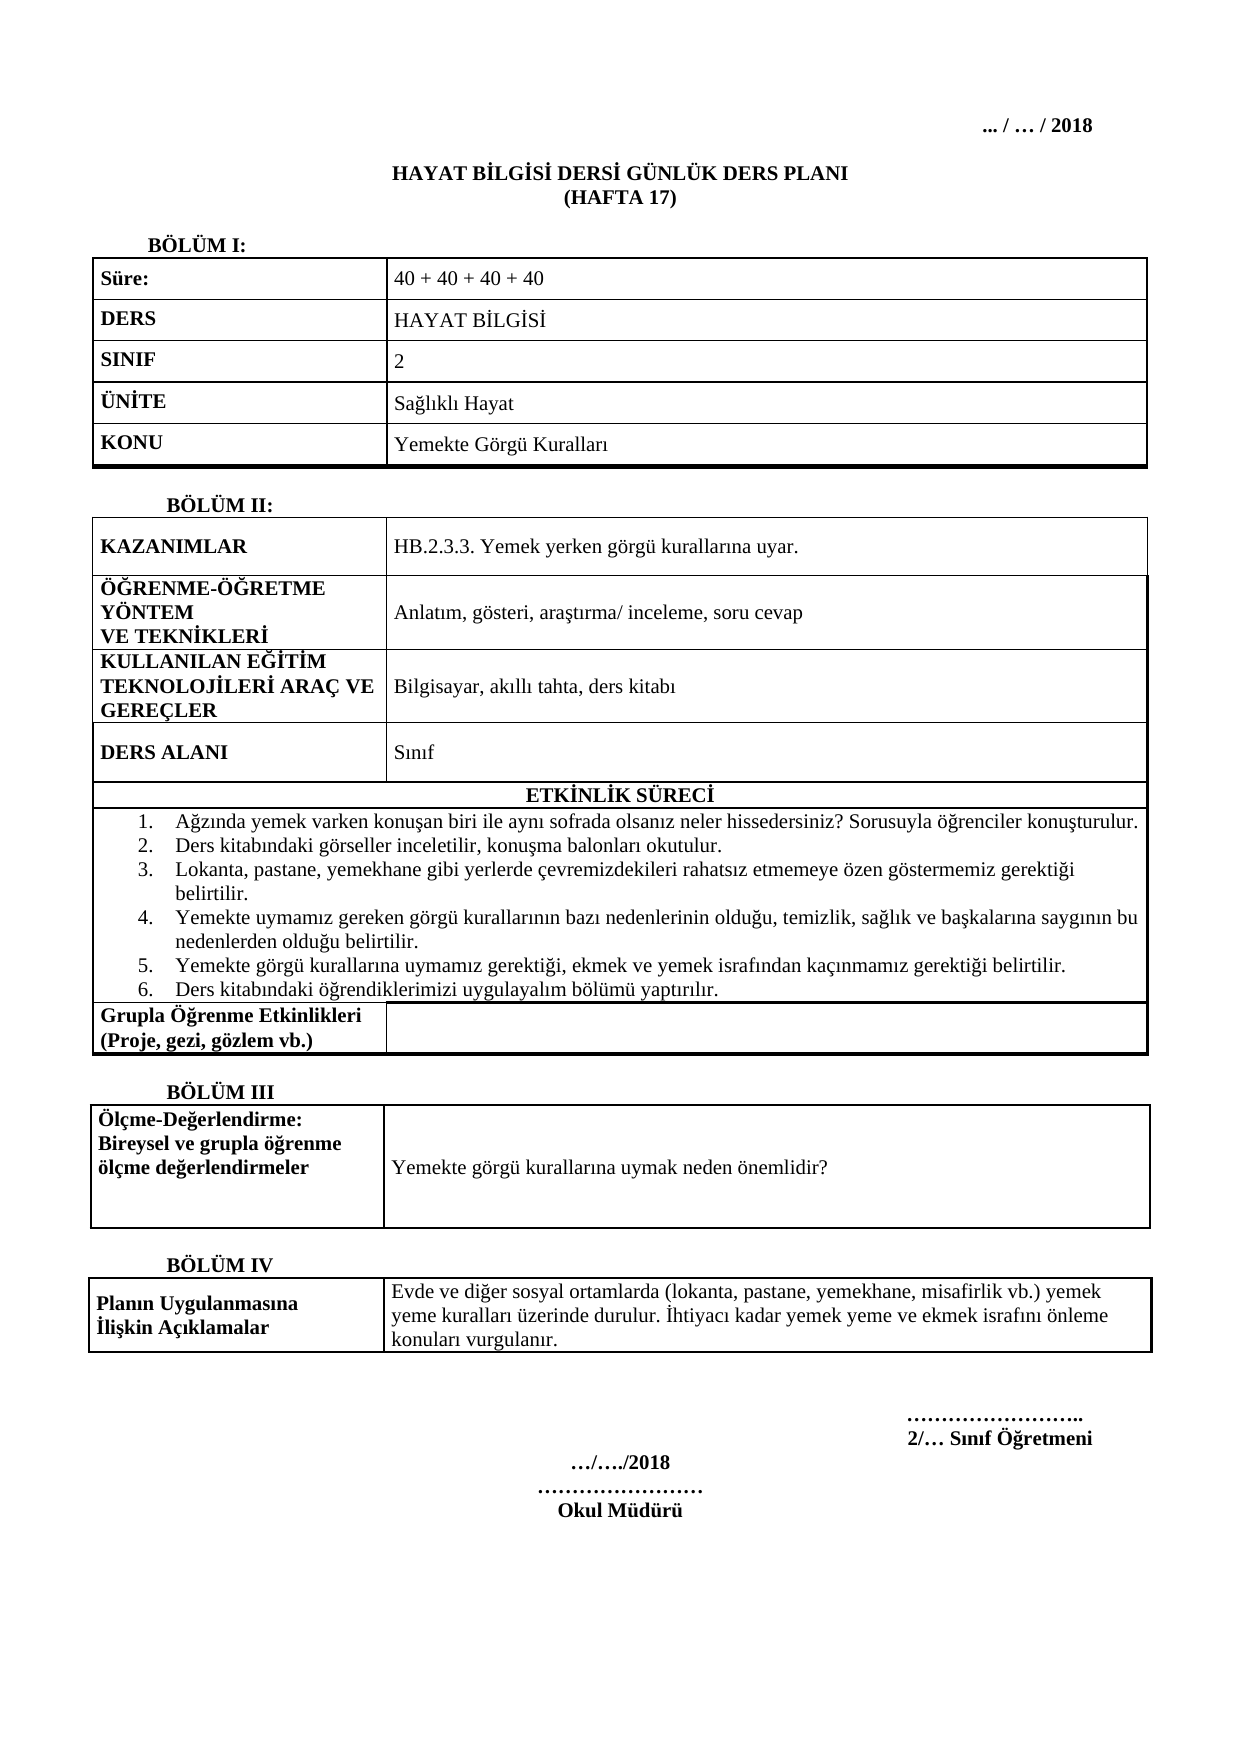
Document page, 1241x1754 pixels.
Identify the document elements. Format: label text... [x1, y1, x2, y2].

text Okul Müdürü [148, 1498, 1092, 1522]
table_header HB.2.3.3. Yemek yerken görgü kurallarına uyar. [387, 518, 1147, 575]
table_cell ÜNİTE [94, 383, 386, 422]
table_header Planın Uygulanmasına İlişkin Açıklamalar [90, 1279, 383, 1351]
table_cell HAYAT BİLGİSİ [388, 300, 1146, 340]
text …………………….. [811, 1401, 1092, 1426]
table_cell Sağlıklı Hayat [388, 383, 1146, 422]
text HAYAT BİLGİSİ DERSİ GÜNLÜK DERS PLANI [148, 161, 1092, 185]
table_cell Bilgisayar, akıllı tahta, ders kitabı [387, 650, 1146, 722]
text …/…./2018 [148, 1449, 1092, 1474]
table_header Ölçme-Değerlendirme: Bireysel ve grupla öğrenme ölçme değerlendirmeler [92, 1106, 383, 1227]
table_cell SINIF [94, 341, 386, 381]
table_cell KULLANILAN EĞİTİM TEKNOLOJİLERİ ARAÇ VE GEREÇLER [93, 650, 386, 722]
text ... / … / 2018 [148, 113, 1092, 137]
table_cell Grupla Öğrenme Etkinlikleri (Proje, gezi, gözlem vb.) [94, 1003, 386, 1052]
table_cell ETKİNLİK SÜRECİ [94, 783, 1146, 807]
subtitle BÖLÜM III [148, 1080, 1092, 1104]
table_cell KONU [94, 424, 386, 464]
text …………………… [148, 1474, 1092, 1498]
table_cell Yemekte Görgü Kuralları [388, 424, 1146, 464]
table_cell Sınıf [387, 723, 1146, 781]
table_cell Anlatım, gösteri, araştırma/ inceleme, soru cevap [387, 576, 1146, 648]
table_header KAZANIMLAR [93, 518, 386, 575]
table_header 40 + 40 + 40 + 40 [388, 259, 1146, 298]
table_cell ÖĞRENME-ÖĞRETME YÖNTEM VE TEKNİKLERİ [93, 576, 386, 648]
table_cell Ağzında yemek varken konuşan biri ile aynı sofrada olsanız neler hissedersiniz? Sorusuyla öğrenciler konuşturulur. Ders kitabındaki görseller inceletilir, konuşma balonları okutulur. Lokanta, pastane, yemekhane gibi yerlerde çevremizdekileri rahatsız etmemeye özen göstermemiz gerektiği belirtilir. Yemekte uymamız gereken görgü kurallarının bazı nedenlerinin olduğu, temizlik, sağlık ve başkalarına saygının bu nedenlerden olduğu belirtilir. Yemekte görgü kurallarına uymamız gerektiği, ekmek ve yemek israfından kaçınmamız gerektiği belirtilir. Ders kitabındaki öğrendiklerimizi uygulayalım bölümü yaptırılır. [94, 809, 1146, 1001]
text BÖLÜM II: [148, 493, 1092, 517]
subtitle BÖLÜM IV [148, 1253, 1092, 1277]
table_header Evde ve diğer sosyal ortamlarda (lokanta, pastane, yemekhane, misafirlik vb.) yemek yeme kuralları üzerinde durulur. İhtiyacı kadar yemek yeme ve ekmek israfını önleme konuları vurgulanır. [385, 1279, 1150, 1351]
text 2/… Sınıf Öğretmeni [148, 1426, 1092, 1449]
table_cell DERS ALANI [94, 723, 386, 781]
table_cell [387, 1004, 1146, 1052]
table_header Yemekte görgü kurallarına uymak neden önemlidir? [385, 1106, 1149, 1227]
table_cell 2 [388, 341, 1146, 381]
table_cell DERS [94, 300, 386, 340]
table_header Süre: [94, 259, 386, 298]
text BÖLÜM I: [148, 233, 1092, 257]
text (HAFTA 17) [148, 185, 1092, 209]
